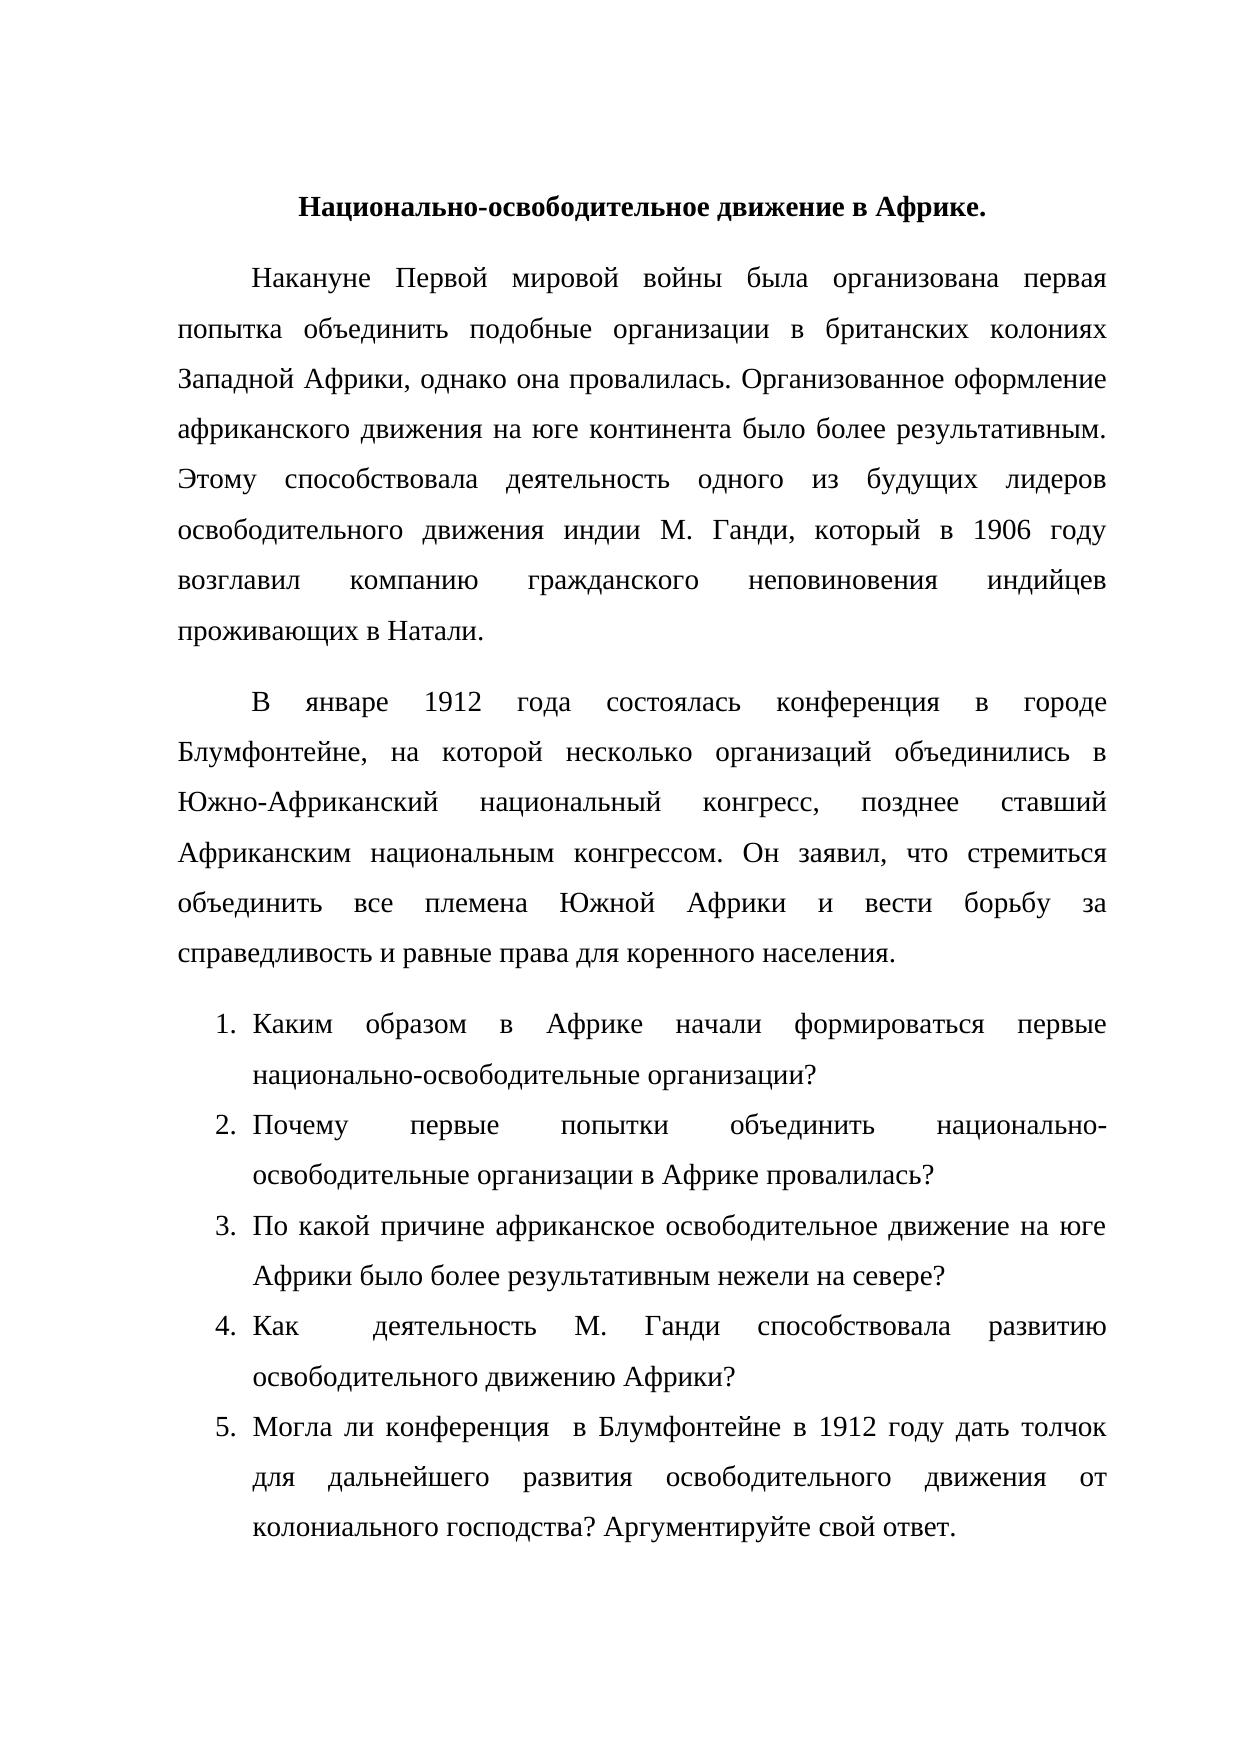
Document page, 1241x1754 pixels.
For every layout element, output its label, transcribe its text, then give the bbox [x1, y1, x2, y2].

list Почему первые попытки объединить национально-освободительные организации в Африке провалилась? [215, 1107, 1107, 1191]
list Могла ли конференция в Блумфонтейне в 1912 году дать толчок для дальнейшего развития освободительного движения от колониального господства? Аргументируйте свой ответ. [215, 1409, 1107, 1543]
list Как деятельность М. Ганди способствовала развитию освободительного движению Африки? [215, 1308, 1107, 1392]
text В январе 1912 года состоялась конференция в городе Блумфонтейне, на которой несколько организаций объединились в Южно-Африканский национальный конгресс, позднее ставший Африканским национальным конгрессом. Он заявил, что стремиться объединить все племена Южной Африки и вести борьбу за справедливость и равные права для коренного населения. [177, 684, 1107, 969]
list Каким образом в Африке начали формироваться первые национально-освободительные организации? [215, 1006, 1107, 1090]
text Накануне Первой мировой войны была организована первая попытка объединить подобные организации в британских колониях Западной Африки, однако она провалилась. Организованное оформление африканского движения на юге континента было более результативным. Этому способствовала деятельность одного из будущих лидеров освободительного движения индии М. Ганди, который в 1906 году возглавил компанию гражданского неповиновения индийцев проживающих в Натали. [177, 260, 1107, 646]
text Национально-освободительное движение в Африке. [177, 189, 1107, 223]
list По какой причине африканское освободительное движение на юге Африки было более результативным нежели на севере? [215, 1208, 1107, 1292]
